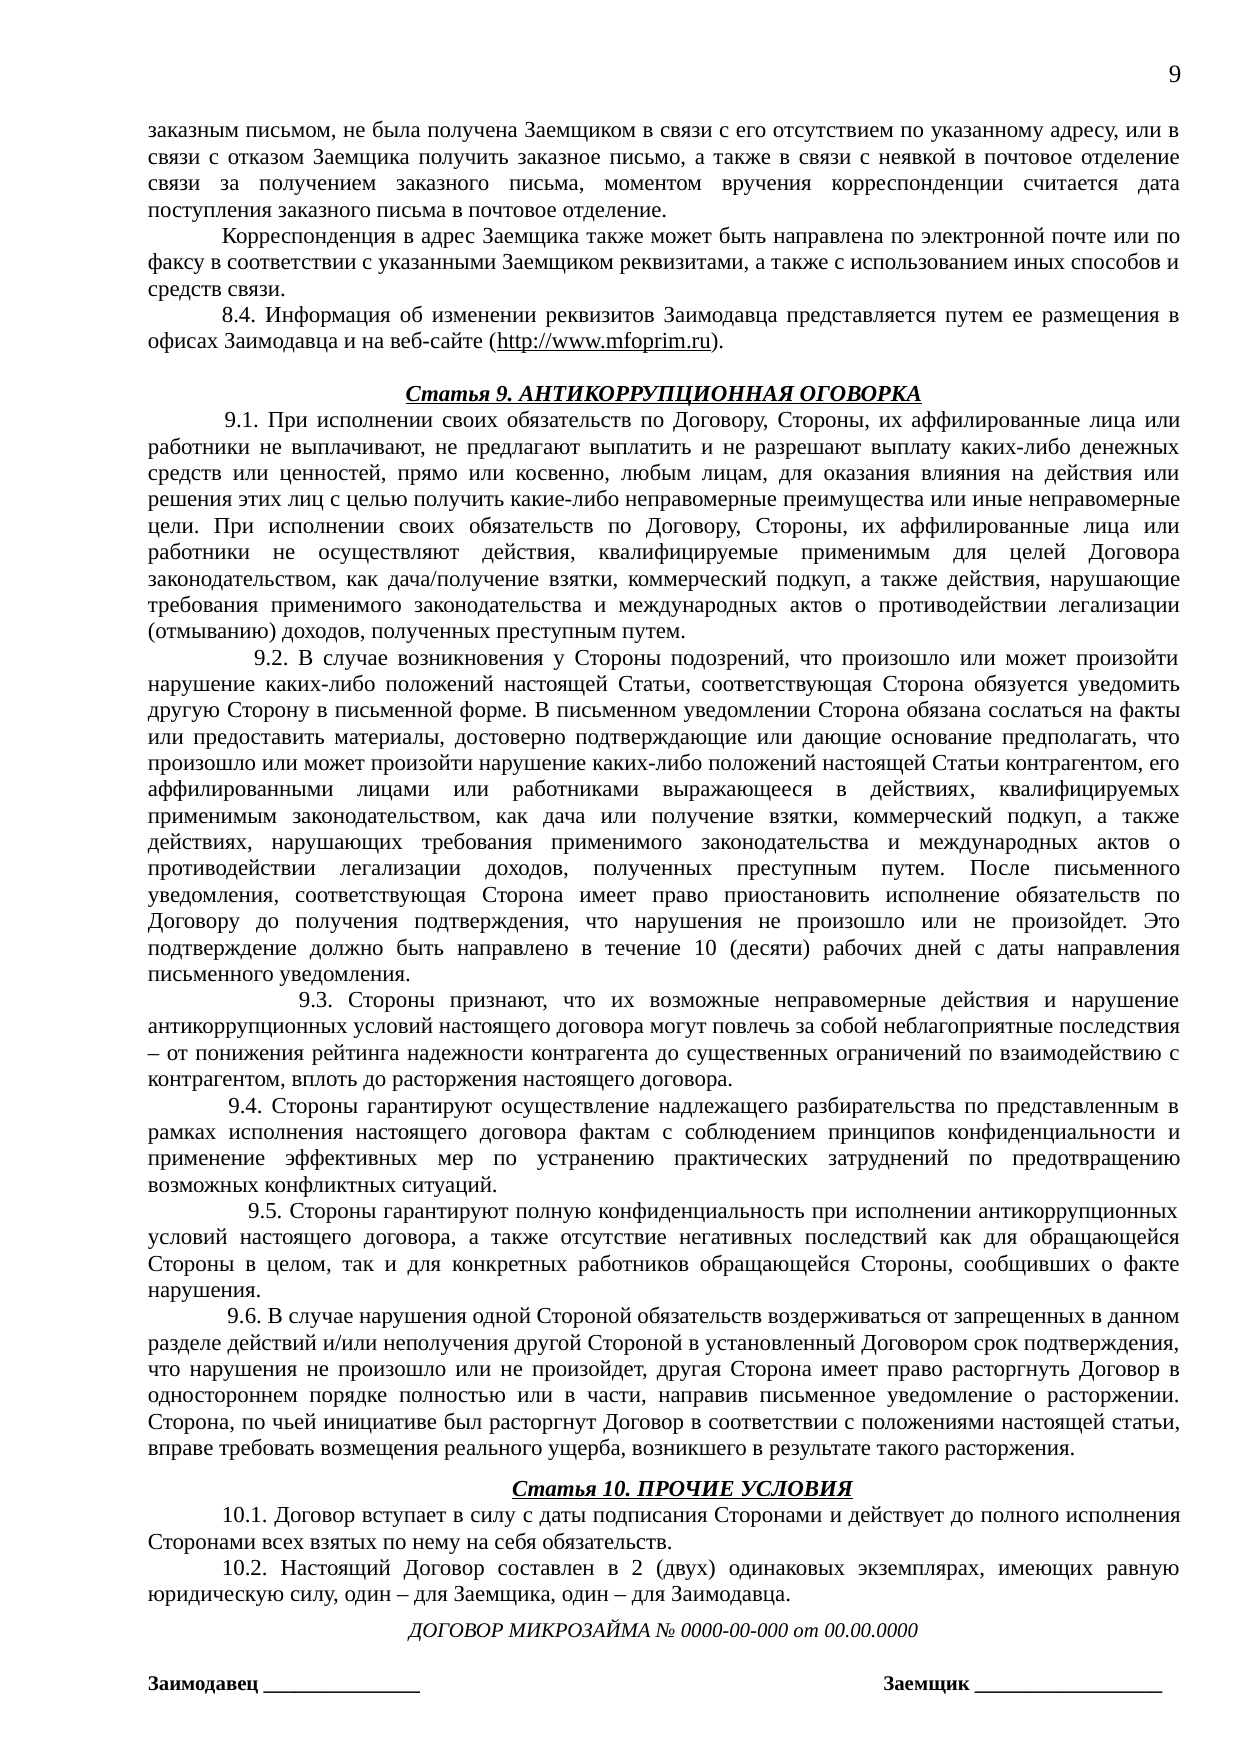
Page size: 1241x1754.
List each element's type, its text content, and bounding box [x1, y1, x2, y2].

subtitle 9.5. Стороны гарантируют полную конфиденциальность при исполнении антикоррупционных условий настоящего договора, а также отсутствие негативных последствий как для обращающейся Стороны в целом, так и для конкретных работников обращающейся Стороны, сообщивших о факте нарушения. [148, 1197, 1181, 1302]
text 10.2. Настоящий Договор составлен в 2 (двух) одинаковых экземплярах, имеющих равную юридическую силу, один – для Заемщика, один – для Заимодавца. [148, 1554, 1181, 1607]
text 9.2. В случае возникновения у Стороны подозрений, что произошло или может произойти нарушение каких-либо положений настоящей Статьи, соответствующая Сторона обязуется уведомить другую Сторону в письменной форме. В письменном уведомлении Сторона обязана сослаться на факты или предоставить материалы, достоверно подтверждающие или дающие основание предполагать, что произошло или может произойти нарушение каких-либо положений настоящей Статьи контрагентом, его аффилированными лицами или работниками выражающееся в действиях, квалифицируемых применимым законодательством, как дача или получение взятки, коммерческий подкуп, а также действиях, нарушающих требования применимого законодательства и международных актов о противодействии легализации доходов, полученных преступным путем. После письменного уведомления, соответствующая Сторона имеет право приостановить исполнение обязательств по Договору до получения подтверждения, что нарушения не произошло или не произойдет. Это подтверждение должно быть направлено в течение 10 (десяти) рабочих дней с даты направления письменного уведомления. [148, 644, 1182, 986]
text 8.4. Информация об изменении реквизитов Заимодавца представляется путем ее размещения в офисах Заимодавца и на веб-сайте (http://www.mfoprim.ru). [148, 301, 1181, 354]
text Статья 10. ПРОЧИЕ УСЛОВИЯ [148, 1475, 1182, 1501]
text Корреспонденция в адрес Заемщика также может быть направлена по электронной почте или по факсу в соответствии с указанными Заемщиком реквизитами, а также с использованием иных способов и средств связи. [148, 222, 1181, 301]
text 9.4. Стороны гарантируют осуществление надлежащего разбирательства по представленным в рамках исполнения настоящего договора фактам с соблюдением принципов конфиденциальности и применение эффективных мер по устранению практических затруднений по предотвращению возможных конфликтных ситуаций. [148, 1092, 1182, 1197]
text 9.3. Стороны признают, что их возможные неправомерные действия и нарушение антикоррупционных условий настоящего договора могут повлечь за собой неблагоприятные последствия – от понижения рейтинга надежности контрагента до существенных ограничений по взаимодействию с контрагентом, вплоть до расторжения настоящего договора. [148, 986, 1182, 1092]
text 9.1. При исполнении своих обязательств по Договору, Стороны, их аффилированные лица или работники не выплачивают, не предлагают выплатить и не разрешают выплату каких-либо денежных средств или ценностей, прямо или косвенно, любым лицам, для оказания влияния на действия или решения этих лиц с целью получить какие-либо неправомерные преимущества или иные неправомерные цели. При исполнении своих обязательств по Договору, Стороны, их аффилированные лица или работники не осуществляют действия, квалифицируемые применимым для целей Договора законодательством, как дача/получение взятки, коммерческий подкуп, а также действия, нарушающие требования применимого законодательства и международных актов о противодействии легализации (отмыванию) доходов, полученных преступным путем. [148, 406, 1182, 644]
subtitle 9.6. В случае нарушения одной Стороной обязательств воздерживаться от запрещенных в данном разделе действий и/или неполучения другой Стороной в установленный Договором срок подтверждения, что нарушения не произошло или не произойдет, другая Сторона имеет право расторгнуть Договор в одностороннем порядке полностью или в части, направив письменное уведомление о расторжении. Сторона, по чьей инициативе был расторгнут Договор в соответствии с положениями настоящей статьи, вправе требовать возмещения реального ущерба, возникшего в результате такого расторжения. [148, 1302, 1181, 1461]
text Статья 9. АНТИКОРРУПЦИОННАЯ ОГОВОРКА [148, 380, 1182, 406]
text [148, 117, 1181, 222]
text 10.1. Договор вступает в силу с даты подписания Сторонами и действует до полного исполнения Сторонами всех взятых по нему на себя обязательств. [148, 1501, 1181, 1554]
